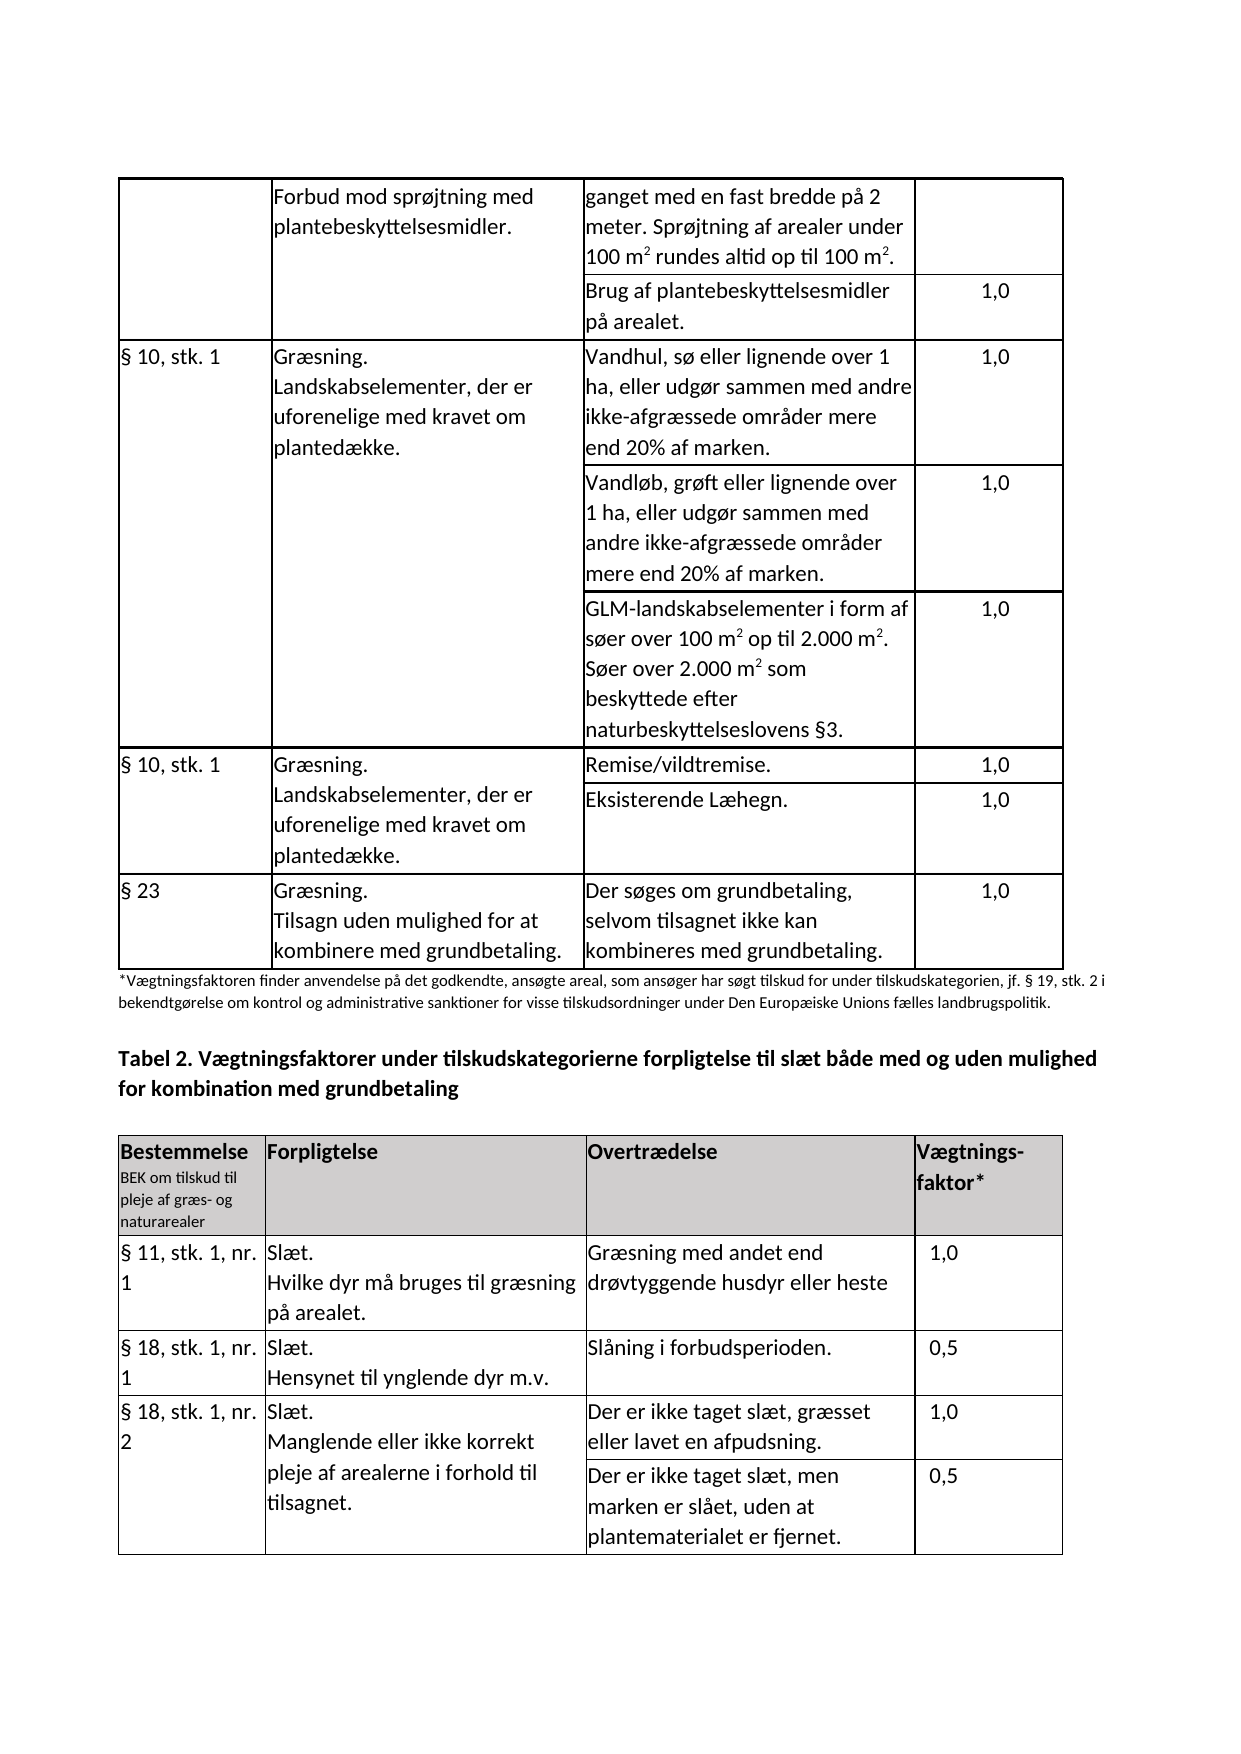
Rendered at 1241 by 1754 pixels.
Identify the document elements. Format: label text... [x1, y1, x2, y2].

table_cell Der er ikke taget slæt, græsset eller lavet en afpudsning. [587, 1396, 914, 1459]
table_cell § 18, stk. 1, nr. 2 [119, 1396, 265, 1554]
table_header Vægtnings- faktor* [916, 1136, 1062, 1235]
table_header Forpligtelse [266, 1136, 586, 1235]
table_cell 1,0 [916, 1236, 1062, 1330]
text *Vægtningsfaktoren finder anvendelse på det godkendte, ansøgte areal, som ansøger har søgt tilskud for under tilskudskategorien, jf. § 19, stk. 2 i bekendtgørelse om kontrol og administrative sanktioner for visse tilskudsordninger under Den Europæiske Unions fælles landbrugspolitik. [118, 970, 1122, 1012]
table_cell Slæt. Hensynet til ynglende dyr m.v. [266, 1331, 586, 1394]
table_cell Græsning med andet end drøvtyggende husdyr eller heste [587, 1236, 914, 1330]
table_cell Slæt. Hvilke dyr må bruges til græsning på arealet. [266, 1236, 586, 1330]
table_cell Slæt. Manglende eller ikke korrekt pleje af arealerne i forhold til tilsagnet. [266, 1396, 586, 1554]
table_header Overtrædelse [587, 1136, 914, 1235]
table_cell Slåning i forbudsperioden. [587, 1331, 914, 1394]
table_cell Der er ikke taget slæt, men marken er slået, uden at plantematerialet er fjernet. [587, 1460, 914, 1554]
table_header Bestemmelse BEK om tilskud til pleje af græs- og naturarealer [119, 1136, 265, 1235]
table_cell 0,5 [916, 1460, 1062, 1554]
table_cell § 11, stk. 1, nr. 1 [119, 1236, 265, 1330]
table_cell 1,0 [916, 1396, 1062, 1459]
text Tabel 2. Vægtningsfaktorer under tilskudskategorierne forpligtelse til slæt både med og uden mulighed for kombination med grundbetaling [118, 1044, 1122, 1102]
table_cell § 18, stk. 1, nr. 1 [119, 1331, 265, 1394]
table_cell 0,5 [916, 1331, 1062, 1394]
